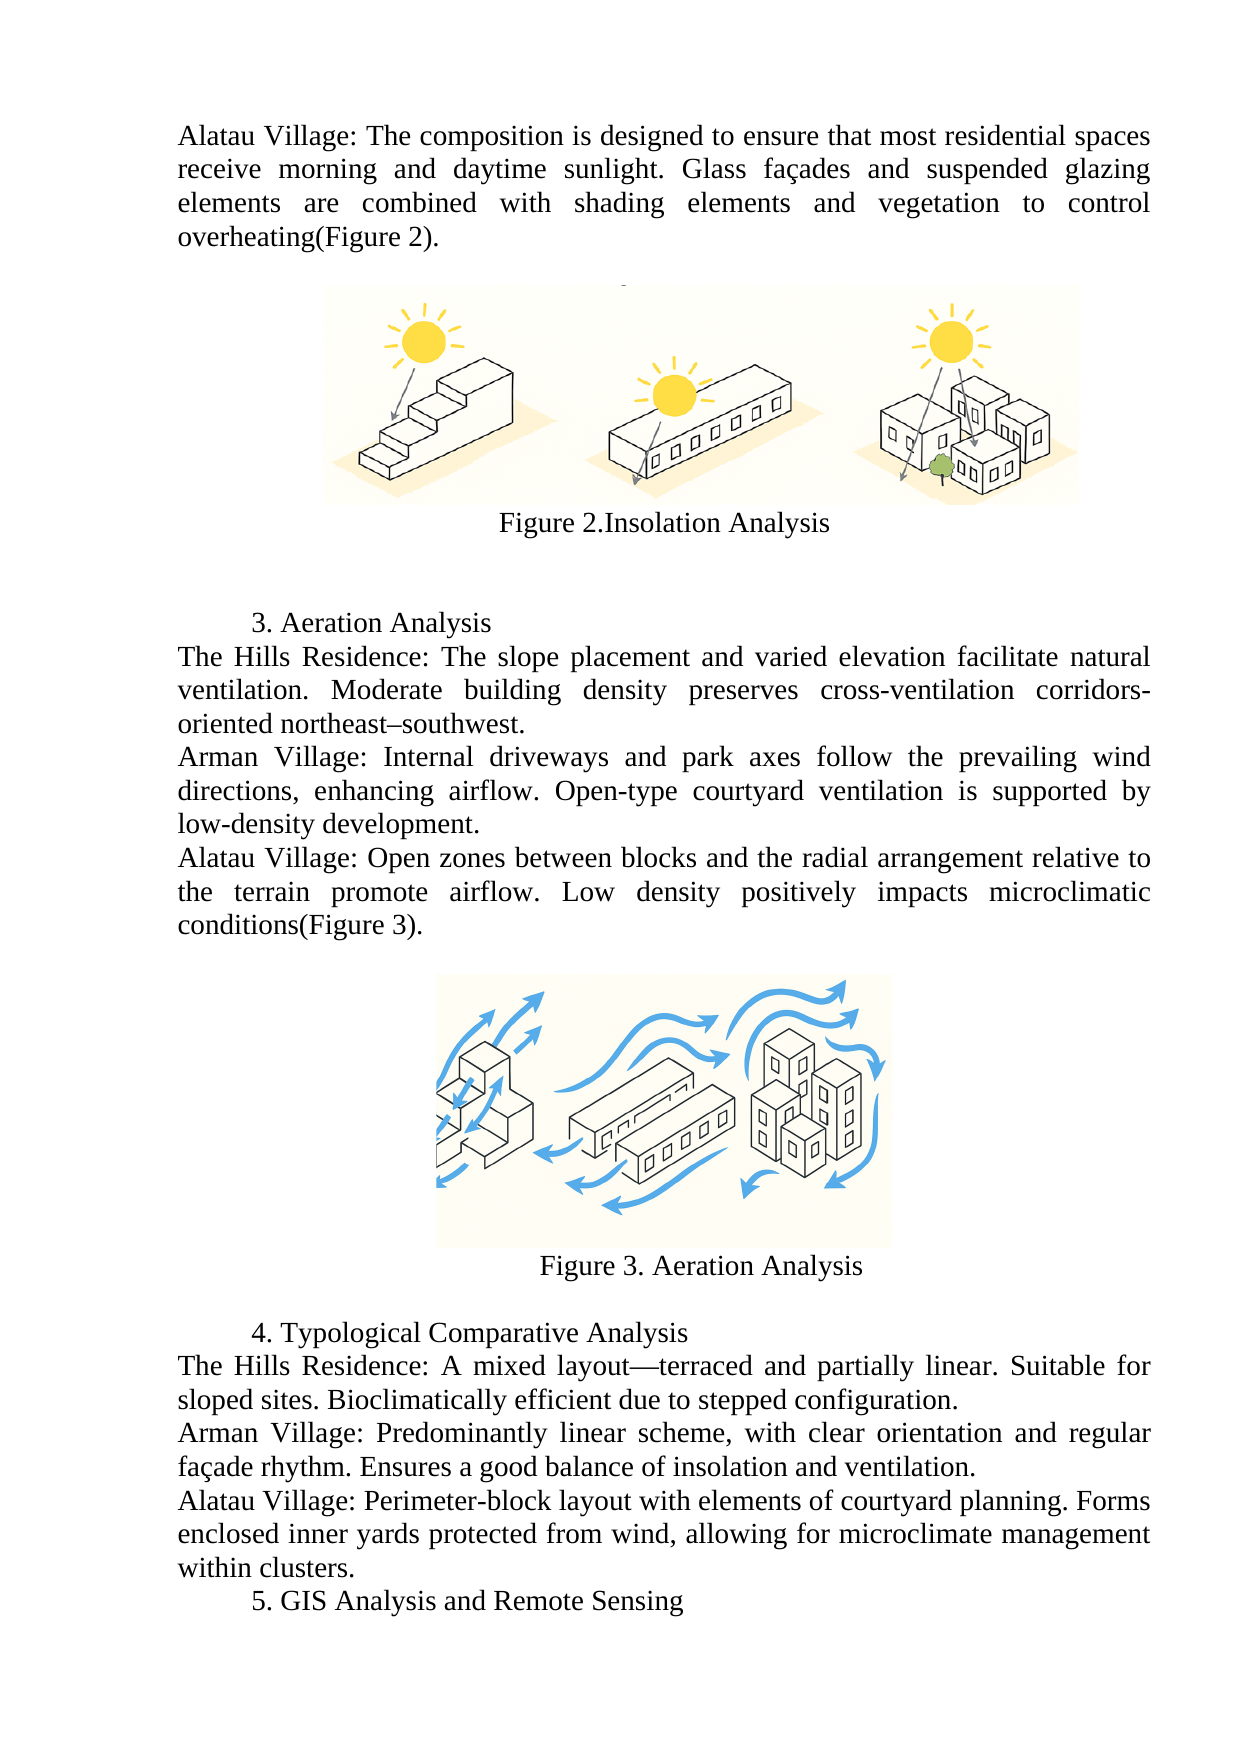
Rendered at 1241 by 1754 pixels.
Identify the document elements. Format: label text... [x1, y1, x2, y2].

text : Open zones between blocks and the radial arrangement relative to the terrain promote airflow. Low density positively impacts microclimatic conditions(Figure 3). [177, 840, 1152, 941]
text Figure 3. Aeration Analysis [177, 1248, 1152, 1281]
text 3. Aeration Analysis [177, 605, 1152, 639]
text Figure 2.Insolation Analysis [177, 505, 1152, 538]
text The Hills Residence: A mixed layout—terraced and partially linear. Suitable for sloped sites. Bioclimatically efficient due to stepped configuration. [177, 1348, 1152, 1416]
picture [436, 974, 893, 1248]
text : The composition is designed to ensure that most residential spaces receive morning and daytime sunlight. Glass façades and suspended glazing elements are combined with shading elements and vegetation to control overheating(Figure 2). [177, 118, 1152, 252]
text : Predominantly linear scheme, with clear orientation and regular façade rhythm. Ensures a good balance of insolation and ventilation. [177, 1416, 1152, 1483]
text The Hills Residence: The slope placement and varied elevation facilitate natural ventilation. Moderate building density preserves cross-ventilation corridors-oriented northeast–southwest. [177, 639, 1152, 739]
text : Perimeter-block layout with elements of courtyard planning. Forms enclosed inner yards protected from wind, allowing for microclimate management within clusters. [177, 1483, 1152, 1583]
text : Internal driveways and park axes follow the prevailing wind directions, enhancing airflow. Open-type courtyard ventilation is supported by low-density development. [177, 739, 1152, 840]
picture [323, 285, 1080, 505]
text 5. GIS Analysis and Remote Sensing [177, 1583, 1152, 1617]
text 4. Typological Comparative Analysis [177, 1315, 1152, 1348]
